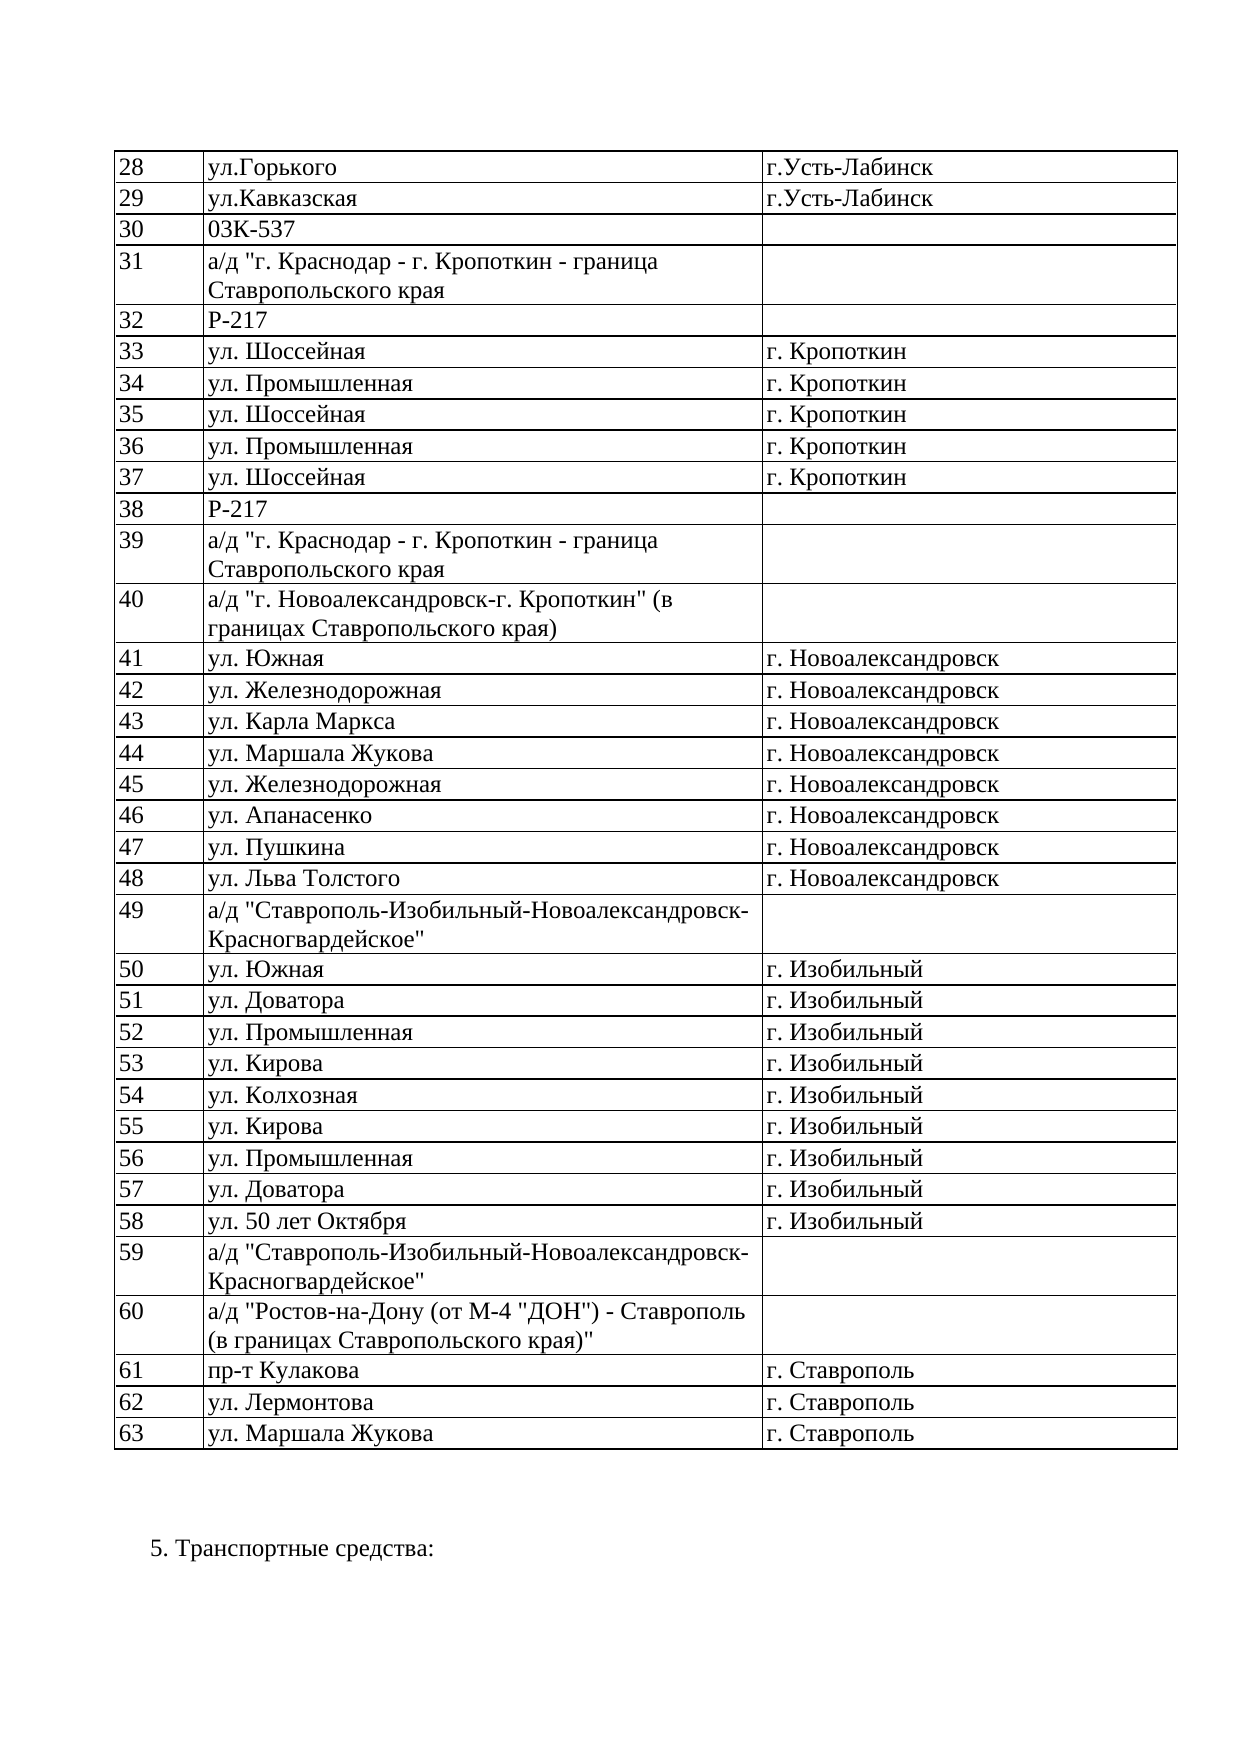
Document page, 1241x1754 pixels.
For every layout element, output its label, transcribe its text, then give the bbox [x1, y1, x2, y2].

table_cell ул. Железнодорожная [204, 675, 762, 705]
table_cell ул. Южная [204, 954, 762, 984]
table_cell г. Изобильный [763, 1173, 1177, 1204]
table_cell г. Кропоткин [763, 429, 1177, 461]
table_cell г. Кропоткин [763, 335, 1177, 366]
table_cell 38 [115, 493, 203, 524]
table_cell г. Новоалександровск [763, 642, 1177, 673]
table_cell г. Новоалександровск [763, 799, 1177, 831]
table_cell 52 [115, 1016, 203, 1047]
table_cell г. Изобильный [763, 1047, 1177, 1078]
table_cell г. Изобильный [763, 953, 1177, 984]
table_cell а/д "Ставрополь-Изобильный-Новоалександровск-Красногвардейское" [204, 895, 762, 952]
table_cell 34 [115, 368, 203, 398]
table_cell 03К-537 [204, 215, 762, 244]
table_cell 36 [115, 430, 203, 461]
table_cell г. Кропоткин [763, 461, 1177, 492]
table_cell 56 [115, 1142, 203, 1173]
table_cell а/д "г. Краснодар - г. Кропоткин - граница Ставропольского края [204, 525, 762, 583]
text 5. Транспортные средства: [150, 1533, 1090, 1562]
table_cell г. Ставрополь [763, 1417, 1177, 1448]
table_cell г.Усть-Лабинск [763, 152, 1177, 181]
table_cell ул. Карла Маркса [204, 706, 762, 736]
table_cell г. Новоалександровск [763, 831, 1177, 862]
table_cell ул. Железнодорожная [204, 769, 762, 799]
table_cell [763, 492, 1177, 524]
table_cell ул. Шоссейная [204, 400, 762, 429]
table_cell 39 [115, 525, 203, 583]
table_cell 57 [115, 1174, 203, 1204]
table_cell 32 [115, 305, 203, 335]
table_cell [763, 894, 1177, 952]
table_cell 53 [115, 1048, 203, 1078]
table_cell г. Новоалександровск [763, 705, 1177, 736]
table_cell 60 [115, 1296, 203, 1354]
table_cell ул.Кавказская [204, 183, 762, 213]
table_cell г. Изобильный [763, 984, 1177, 1015]
table_cell ул. Льва Толстого [204, 864, 762, 893]
table_cell 33 [115, 336, 203, 366]
table_cell 42 [115, 674, 203, 705]
table_cell ул. 50 лет Октября [204, 1206, 762, 1236]
table_cell 29 [115, 183, 203, 213]
table_cell ул.Горького [204, 152, 762, 181]
table_cell ул. Промышленная [204, 1143, 762, 1173]
table_cell 49 [115, 895, 203, 952]
table_cell [763, 524, 1177, 583]
table_cell а/д "Ростов-на-Дону (от М-4 "ДОН") - Ставрополь (в границах Ставропольского края)" [204, 1296, 762, 1354]
table_cell 44 [115, 737, 203, 768]
table_cell г. Изобильный [763, 1204, 1177, 1236]
table_cell г. Новоалександровск [763, 736, 1177, 768]
table_cell а/д "Ставрополь-Изобильный-Новоалександровск-Красногвардейское" [204, 1237, 762, 1295]
table_cell г. Ставрополь [763, 1385, 1177, 1417]
table_cell [763, 244, 1177, 303]
table_cell г. Изобильный [763, 1110, 1177, 1141]
table_cell 62 [115, 1386, 203, 1417]
table_cell [763, 213, 1177, 244]
table_cell ул. Южная [204, 643, 762, 673]
table_cell 37 [115, 462, 203, 492]
table_cell ул. Маршала Жукова [204, 1418, 762, 1448]
table_cell г. Кропоткин [763, 366, 1177, 398]
table_cell Р-217 [204, 305, 762, 335]
table_cell 35 [115, 399, 203, 429]
table_cell 59 [115, 1237, 203, 1295]
table_cell ул. Доватора [204, 1174, 762, 1204]
table_cell 45 [115, 769, 203, 799]
table_cell г. Новоалександровск [763, 768, 1177, 799]
table_cell 50 [115, 954, 203, 984]
table_cell 61 [115, 1355, 203, 1385]
table_cell 63 [115, 1418, 203, 1448]
table_cell 48 [115, 863, 203, 893]
table_cell 51 [115, 985, 203, 1015]
table_cell г. Изобильный [763, 1015, 1177, 1047]
table_cell г. Изобильный [763, 1141, 1177, 1173]
table_cell ул. Промышленная [204, 1017, 762, 1047]
table_cell ул. Промышленная [204, 431, 762, 461]
table_cell г. Ставрополь [763, 1354, 1177, 1385]
table_cell ул. Кирова [204, 1111, 762, 1141]
table_cell г. Новоалександровск [763, 673, 1177, 705]
table_cell г. Новоалександровск [763, 862, 1177, 893]
table_cell а/д "г. Краснодар - г. Кропоткин - граница Ставропольского края [204, 246, 762, 303]
table_cell 58 [115, 1205, 203, 1236]
table_cell ул. Колхозная [204, 1080, 762, 1110]
table_cell 55 [115, 1111, 203, 1141]
table_cell ул. Шоссейная [204, 462, 762, 492]
table_cell 31 [115, 245, 203, 303]
table_cell ул. Промышленная [204, 368, 762, 398]
table_cell г. Кропоткин [763, 398, 1177, 429]
table_cell ул. Лермонтова [204, 1387, 762, 1417]
table_cell 30 [115, 214, 203, 244]
table_cell ул. Шоссейная [204, 337, 762, 366]
table_cell 43 [115, 706, 203, 736]
table_cell пр-т Кулакова [204, 1355, 762, 1385]
table_cell Р-217 [204, 494, 762, 524]
table_cell 46 [115, 800, 203, 831]
table_cell ул. Пушкина [204, 832, 762, 862]
table_cell ул. Маршала Жукова [204, 738, 762, 768]
table_cell ул. Кирова [204, 1048, 762, 1078]
table_cell ул. Апанасенко [204, 801, 762, 831]
table_cell г. Изобильный [763, 1078, 1177, 1110]
table_cell [763, 1236, 1177, 1295]
table_cell 47 [115, 832, 203, 862]
table_cell [763, 1295, 1177, 1354]
table_cell [763, 583, 1177, 642]
table_cell 41 [115, 643, 203, 673]
table_cell 54 [115, 1079, 203, 1110]
table_cell а/д "г. Новоалександровск-г. Кропоткин" (в границах Ставропольского края) [204, 584, 762, 642]
table_cell ул. Доватора [204, 986, 762, 1015]
table_cell [763, 304, 1177, 335]
table_cell г.Усть-Лабинск [763, 181, 1177, 213]
table_cell 28 [115, 152, 203, 181]
table_cell 40 [115, 584, 203, 642]
